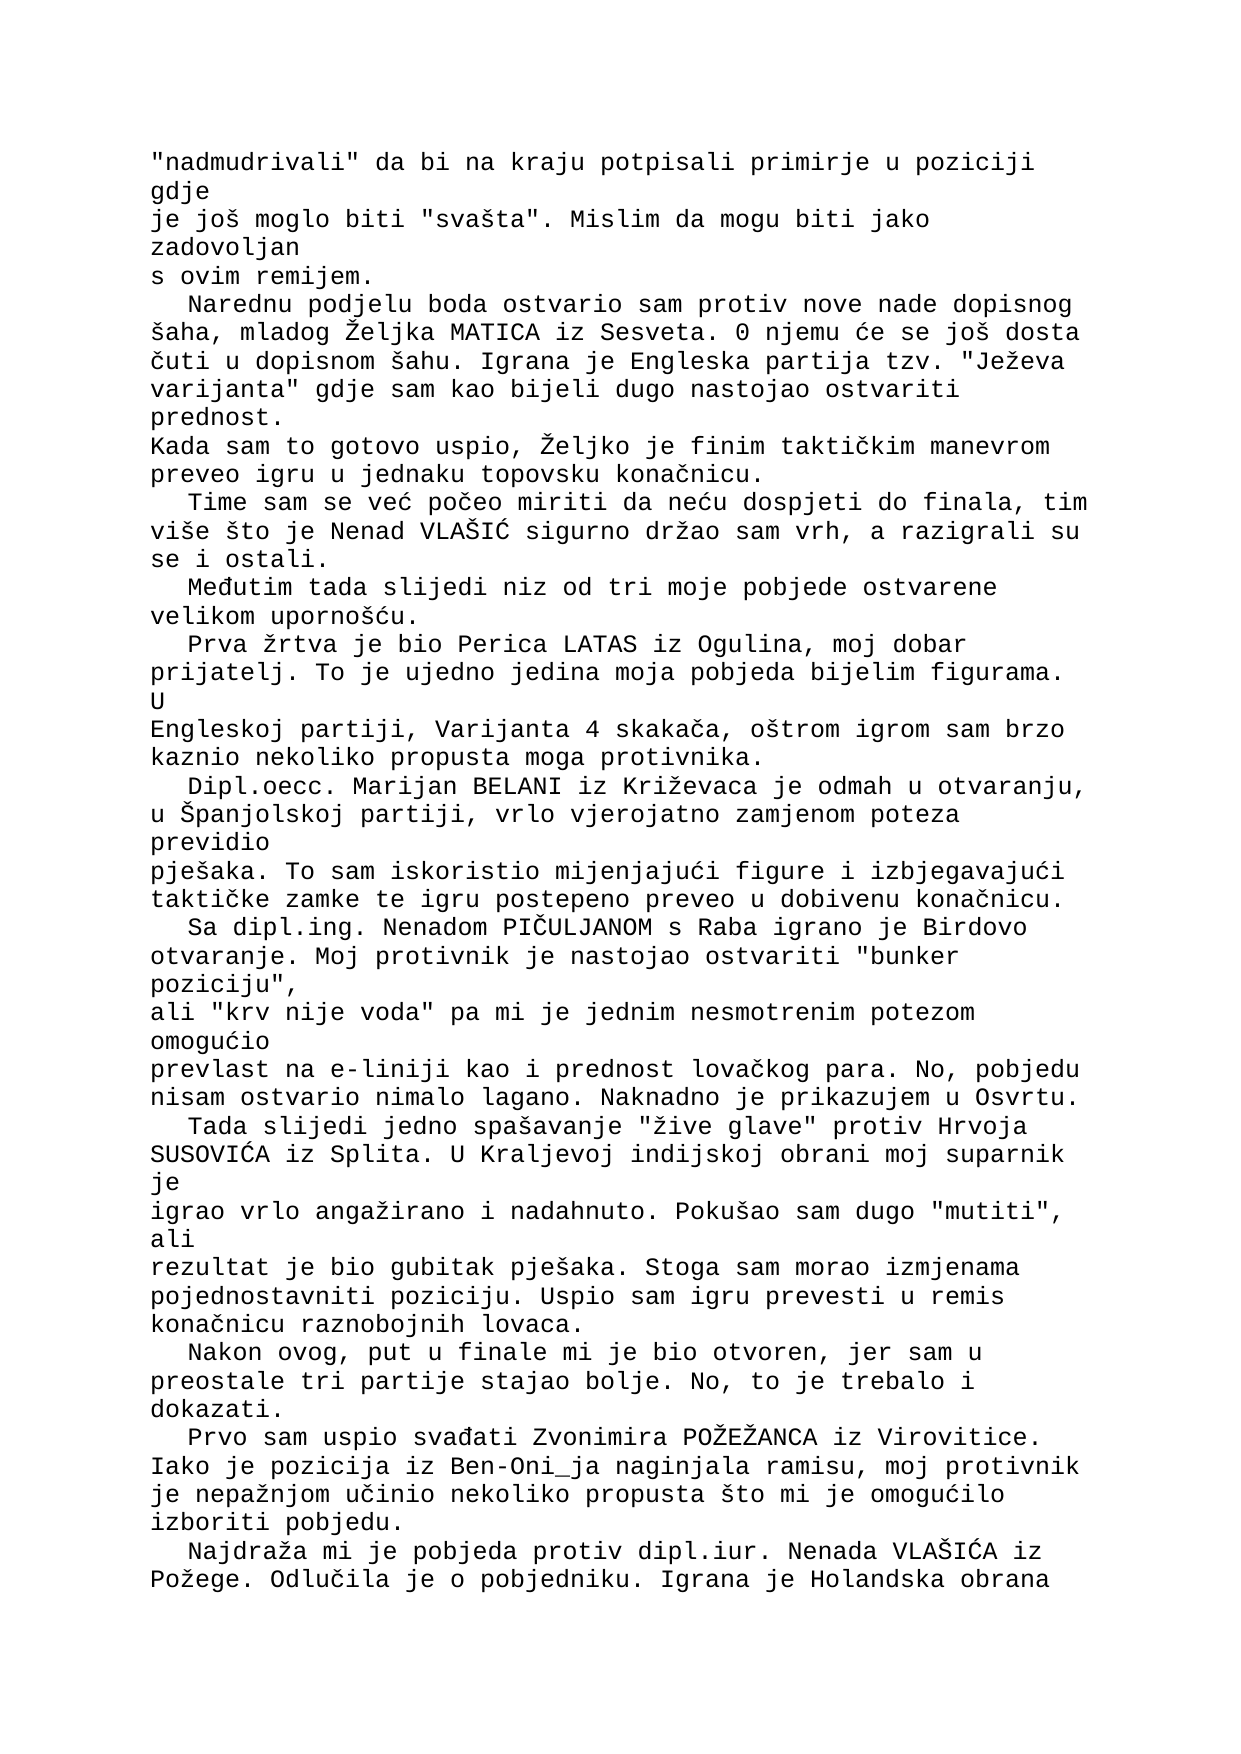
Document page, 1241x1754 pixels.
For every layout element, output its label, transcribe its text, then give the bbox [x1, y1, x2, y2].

text Prva žrtva je bio Perica LATAS iz Ogulina, moj dobar prijatelj. To je ujedno jedina moja pobjeda bijelim figurama. U Engleskoj partiji, Varijanta 4 skakača, oštrom igrom sam brzo kaznio nekoliko propusta moga protivnika. [150, 632, 1090, 773]
text Dipl.oecc. Marijan BELANI iz Križevaca je odmah u otvaranju, u Španjolskoj partiji, vrlo vjerojatno zamjenom poteza previdio pješaka. To sam iskoristio mijenjajući figure i izbjegavajući taktičke zamke te igru postepeno preveo u dobivenu konačnicu. [150, 773, 1090, 915]
text Time sam se već počeo miriti da neću dospjeti do finala, tim više što je Nenad VLAŠIĆ sigurno držao sam vrh, a razigrali su se i ostali. [150, 490, 1090, 575]
text Nakon ovog, put u finale mi je bio otvoren, jer sam u preostale tri partije stajao bolje. No, to je trebalo i dokazati. [150, 1340, 1090, 1425]
text Narednu podjelu boda ostvario sam protiv nove nade dopisnog šaha, mladog Željka MATICA iz Sesveta. 0 njemu će se još dosta čuti u dopisnom šahu. Igrana je Engleska partija tzv. "Ježeva varijanta" gdje sam kao bijeli dugo nastojao ostvariti prednost. Kada sam to gotovo uspio, Željko je finim taktičkim manevrom preveo igru u jednaku topovsku konačnicu. [150, 292, 1090, 490]
text Sa dipl.ing. Nenadom PIČULJANOM s Raba igrano je Birdovo otvaranje. Moj protivnik je nastojao ostvariti "bunker poziciju", ali "krv nije voda" pa mi je jednim nesmotrenim potezom omogućio prevlast na e-liniji kao i prednost lovačkog para. No, pobjedu nisam ostvario nimalo lagano. Naknadno je prikazujem u Osvrtu. [150, 915, 1090, 1113]
text Prvo sam uspio svađati Zvonimira POŽEŽANCA iz Virovitice. Iako je pozicija iz Ben-Oni_ja naginjala ramisu, moj protivnik je nepažnjom učinio nekoliko propusta što mi je omogućilo izboriti pobjedu. [150, 1425, 1090, 1538]
text Međutim tada slijedi niz od tri moje pobjede ostvarene velikom upornošću. [150, 575, 1090, 632]
text Tada slijedi jedno spašavanje "žive glave" protiv Hrvoja SUSOVIĆA iz Splita. U Kraljevoj indijskoj obrani moj suparnik je igrao vrlo angažirano i nadahnuto. Pokušao sam dugo "mutiti", ali rezultat je bio gubitak pješaka. Stoga sam morao izmjenama pojednostavniti poziciju. Uspio sam igru prevesti u remis konačnicu raznobojnih lovaca. [150, 1113, 1090, 1340]
text "nadmudrivali" da bi na kraju potpisali primirje u poziciji gdje je još moglo biti "svašta". Mislim da mogu biti jako zadovoljan s ovim remijem. [150, 150, 1090, 292]
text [150, 1538, 1090, 1595]
